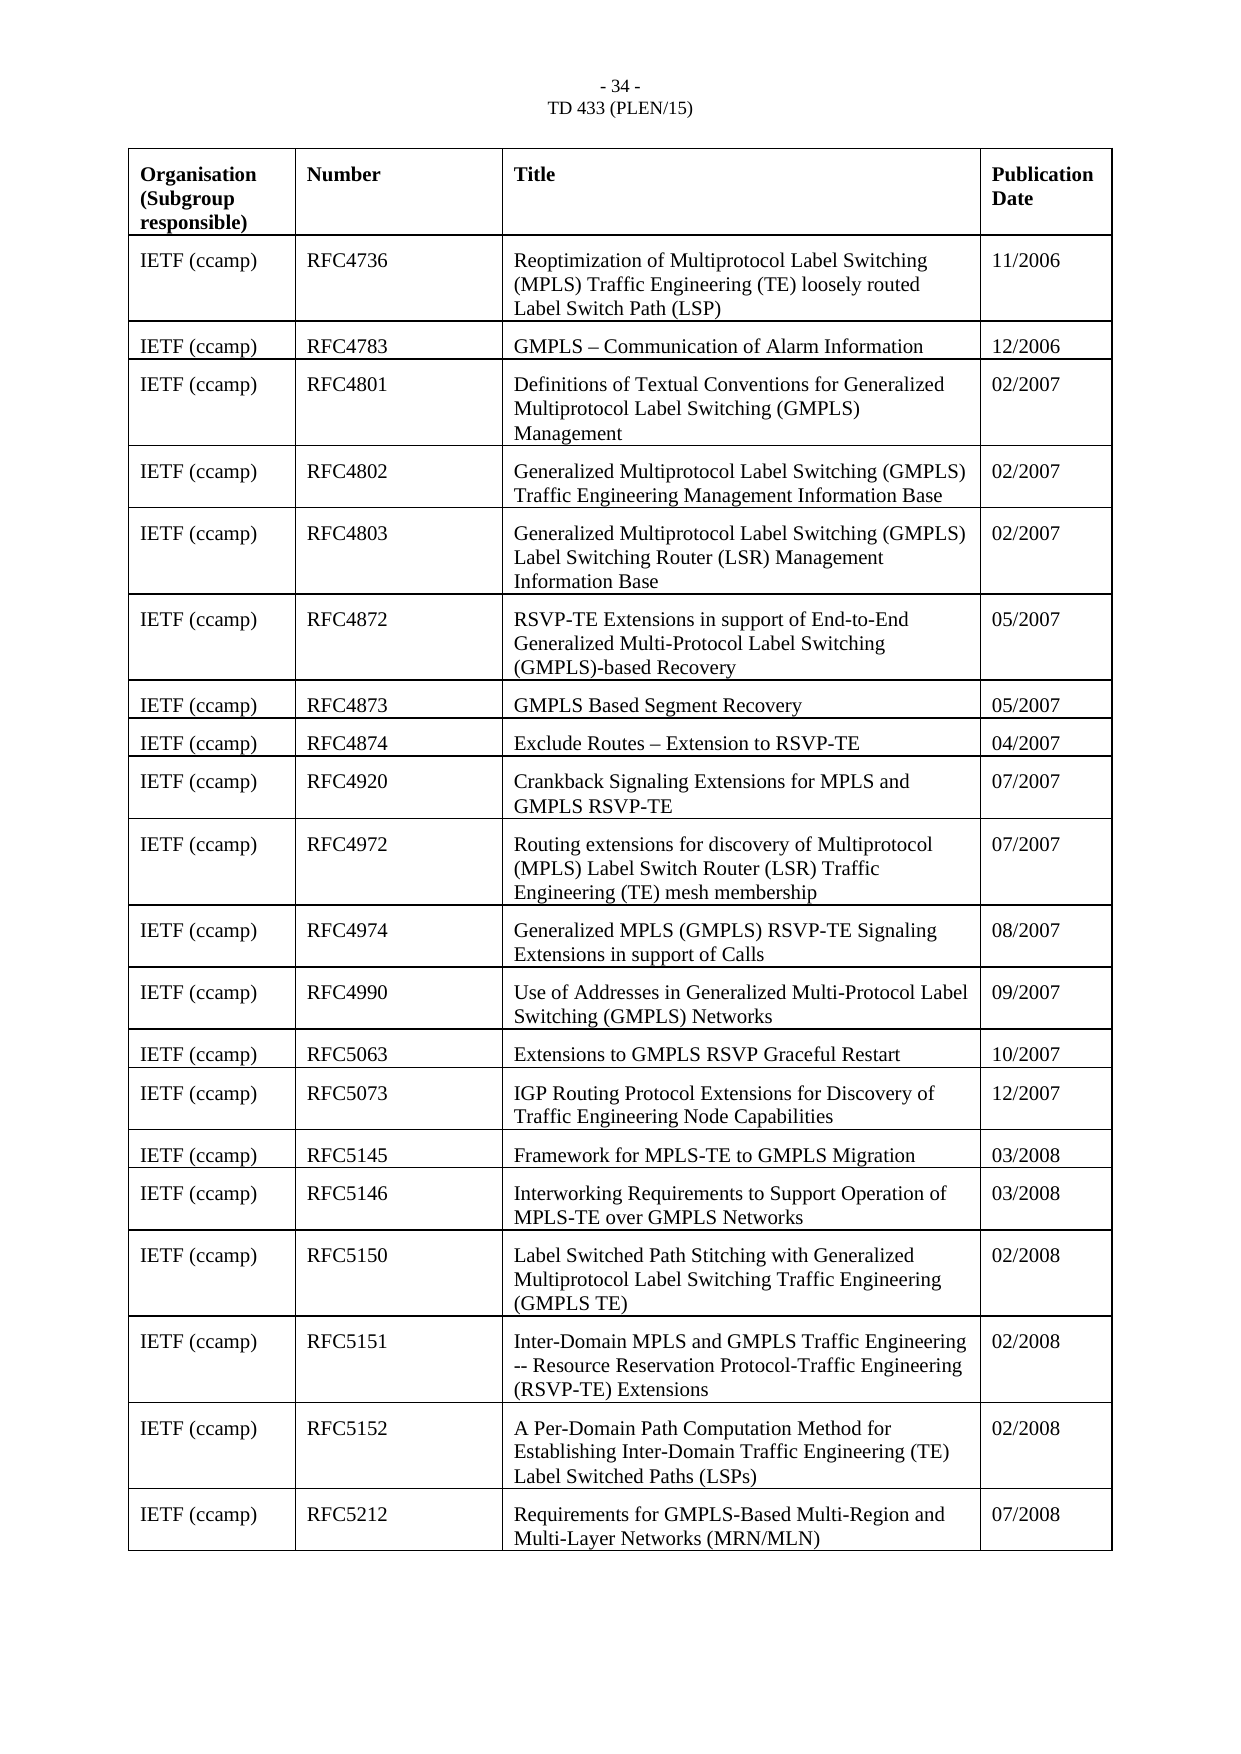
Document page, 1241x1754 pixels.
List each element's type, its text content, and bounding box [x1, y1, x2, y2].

table_cell GMPLS – Communication of Alarm Information [503, 322, 980, 358]
table_cell Definitions of Textual Conventions for Generalized Multiprotocol Label Switching (GMPLS) Management [503, 360, 980, 444]
table_cell IETF (ccamp) [129, 819, 295, 904]
table_cell RSVP-TE Extensions in support of End-to-End Generalized Multi-Protocol Label Switching (GMPLS)-based Recovery [503, 595, 980, 679]
table_cell Framework for MPLS-TE to GMPLS Migration [503, 1130, 980, 1167]
table_cell 11/2006 [981, 236, 1111, 320]
table_cell 07/2008 [981, 1489, 1111, 1550]
table_cell Use of Addresses in Generalized Multi-Protocol Label Switching (GMPLS) Networks [503, 968, 980, 1028]
table_cell Label Switched Path Stitching with Generalized Multiprotocol Label Switching Traffic Engineering (GMPLS TE) [503, 1231, 980, 1315]
table_cell RFC4873 [296, 681, 502, 717]
table_cell 07/2007 [981, 819, 1111, 904]
table_cell RFC4972 [296, 819, 502, 904]
table_cell 02/2007 [981, 360, 1111, 444]
table_cell 02/2007 [981, 446, 1111, 507]
table_cell GMPLS Based Segment Recovery [503, 681, 980, 717]
table_cell 05/2007 [981, 681, 1111, 717]
table_cell Exclude Routes – Extension to RSVP-TE [503, 719, 980, 755]
table_cell 12/2006 [981, 322, 1111, 358]
table_cell IETF (ccamp) [129, 1068, 295, 1128]
table_cell 05/2007 [981, 595, 1111, 679]
table_cell 10/2007 [981, 1030, 1111, 1066]
table_header Organisation (Subgroup responsible) [129, 149, 295, 234]
table_cell IETF (ccamp) [129, 595, 295, 679]
table_cell IETF (ccamp) [129, 719, 295, 755]
table_cell RFC4803 [296, 508, 502, 593]
table_cell RFC5212 [296, 1489, 502, 1550]
table_cell IETF (ccamp) [129, 968, 295, 1028]
table_cell IETF (ccamp) [129, 1317, 295, 1401]
table_header Number [296, 149, 502, 234]
table_cell IETF (ccamp) [129, 236, 295, 320]
table_cell RFC4783 [296, 322, 502, 358]
table_cell Crankback Signaling Extensions for MPLS and GMPLS RSVP-TE [503, 757, 980, 818]
table_cell RFC4990 [296, 968, 502, 1028]
table_cell 04/2007 [981, 719, 1111, 755]
table_cell A Per-Domain Path Computation Method for Establishing Inter-Domain Traffic Engineering (TE) Label Switched Paths (LSPs) [503, 1403, 980, 1488]
table_cell IETF (ccamp) [129, 757, 295, 818]
table_cell RFC4736 [296, 236, 502, 320]
table_cell RFC5150 [296, 1231, 502, 1315]
table_cell Routing extensions for discovery of Multiprotocol (MPLS) Label Switch Router (LSR) Traffic Engineering (TE) mesh membership [503, 819, 980, 904]
table_cell IETF (ccamp) [129, 681, 295, 717]
table_cell IETF (ccamp) [129, 322, 295, 358]
table_cell RFC4920 [296, 757, 502, 818]
table_cell IETF (ccamp) [129, 1403, 295, 1488]
table_cell IETF (ccamp) [129, 1231, 295, 1315]
table_cell RFC5073 [296, 1068, 502, 1128]
table_cell 07/2007 [981, 757, 1111, 818]
table_cell Reoptimization of Multiprotocol Label Switching (MPLS) Traffic Engineering (TE) loosely routed Label Switch Path (LSP) [503, 236, 980, 320]
table_cell 12/2007 [981, 1068, 1111, 1128]
table_cell RFC4872 [296, 595, 502, 679]
table_cell RFC5146 [296, 1168, 502, 1229]
table_cell IETF (ccamp) [129, 508, 295, 593]
table_cell 09/2007 [981, 968, 1111, 1028]
table_cell RFC5152 [296, 1403, 502, 1488]
table_cell IETF (ccamp) [129, 906, 295, 966]
table_cell IGP Routing Protocol Extensions for Discovery of Traffic Engineering Node Capabilities [503, 1068, 980, 1128]
table_header Title [503, 149, 980, 234]
table_cell IETF (ccamp) [129, 446, 295, 507]
table_cell RFC5063 [296, 1030, 502, 1066]
table_cell RFC4874 [296, 719, 502, 755]
table_cell IETF (ccamp) [129, 1168, 295, 1229]
table_cell IETF (ccamp) [129, 360, 295, 444]
table_cell Generalized MPLS (GMPLS) RSVP-TE Signaling Extensions in support of Calls [503, 906, 980, 966]
table_cell Generalized Multiprotocol Label Switching (GMPLS) Traffic Engineering Management Information Base [503, 446, 980, 507]
table_cell 03/2008 [981, 1130, 1111, 1167]
table_cell Generalized Multiprotocol Label Switching (GMPLS) Label Switching Router (LSR) Management Information Base [503, 508, 980, 593]
table_cell 02/2007 [981, 508, 1111, 593]
table_cell RFC4801 [296, 360, 502, 444]
table_cell 03/2008 [981, 1168, 1111, 1229]
table_cell RFC4974 [296, 906, 502, 966]
table_cell IETF (ccamp) [129, 1030, 295, 1066]
table_cell IETF (ccamp) [129, 1130, 295, 1167]
table_cell Requirements for GMPLS-Based Multi-Region and Multi-Layer Networks (MRN/MLN) [503, 1489, 980, 1550]
table_cell RFC5151 [296, 1317, 502, 1401]
table_cell 02/2008 [981, 1231, 1111, 1315]
table_cell 08/2007 [981, 906, 1111, 966]
table_cell 02/2008 [981, 1317, 1111, 1401]
table_cell RFC5145 [296, 1130, 502, 1167]
table_cell Extensions to GMPLS RSVP Graceful Restart [503, 1030, 980, 1066]
table_cell IETF (ccamp) [129, 1489, 295, 1550]
table_header Publication Date [981, 149, 1111, 234]
table_cell Interworking Requirements to Support Operation of MPLS-TE over GMPLS Networks [503, 1168, 980, 1229]
table_cell 02/2008 [981, 1403, 1111, 1488]
table_cell Inter-Domain MPLS and GMPLS Traffic Engineering -- Resource Reservation Protocol-Traffic Engineering (RSVP-TE) Extensions [503, 1317, 980, 1401]
table_cell RFC4802 [296, 446, 502, 507]
